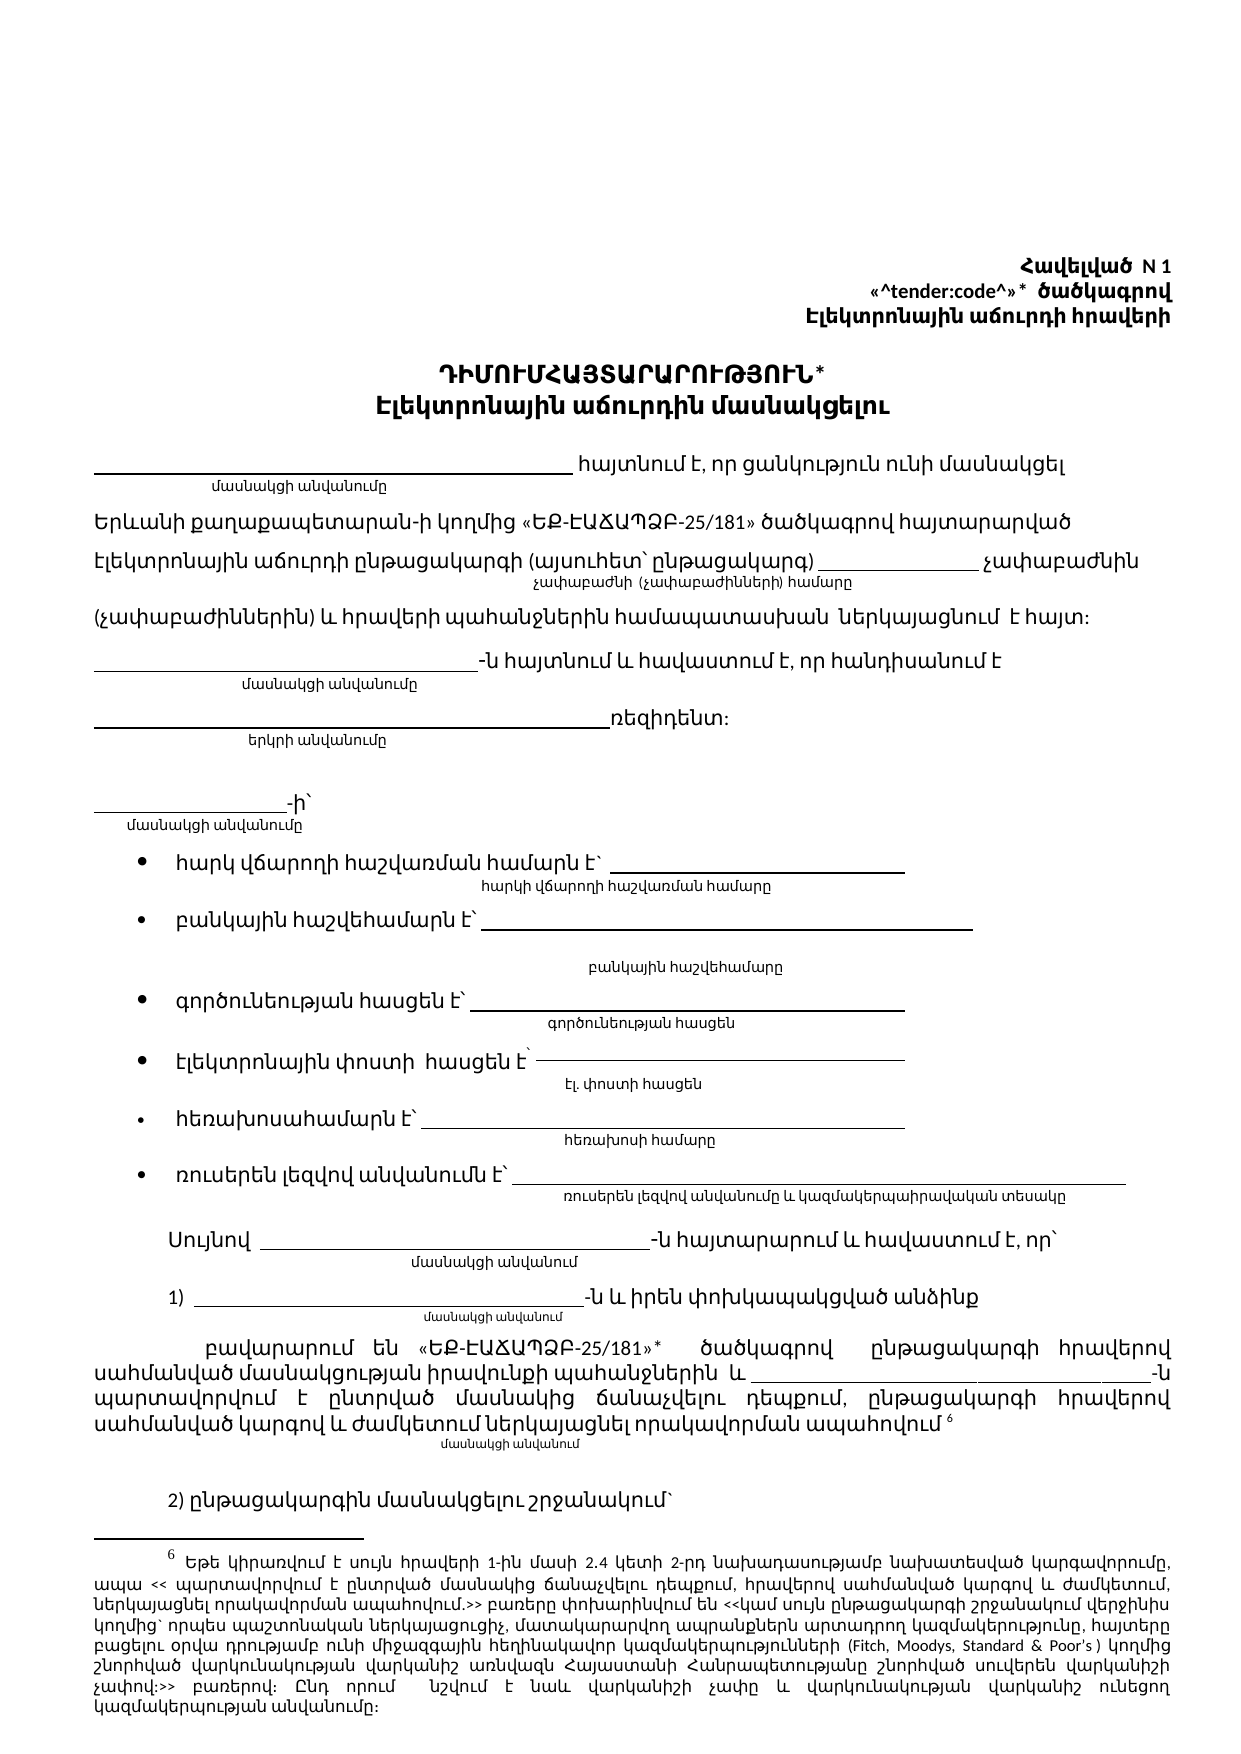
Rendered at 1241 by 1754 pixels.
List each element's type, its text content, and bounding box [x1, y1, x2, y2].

text չափաբաժնի (չափաբաժինների) համարը [94, 573, 1171, 604]
text երկրի անվանումը [94, 731, 1171, 762]
text մասնակցի անվանումը [94, 675, 1171, 706]
text բանկային հաշվեհամարը [94, 958, 1171, 989]
text «^tender:code^»* ծածկագրով [94, 278, 1171, 304]
text Երևանի քաղաքապետարան-ի կողմից «ԵՔ-ԷԱՃԱՊՁԲ-25/181» ծածկագրով հայտարարված [94, 507, 1171, 535]
list էլեկտրոնային փոստի հասցեն է՝ [138, 1045, 1171, 1075]
list հարկ վճարողի հաշվառման համարն է` [138, 846, 1171, 877]
text մասնակցի անվանումը [94, 816, 1171, 846]
text մասնակցի անվանում [94, 1253, 1171, 1284]
text մասնակցի անվանում [94, 1436, 1171, 1462]
text ռեզիդենտ: [94, 706, 1171, 731]
text ռուսերեն լեզվով անվանումը և կազմակերպաիրավական տեսակը [94, 1187, 1171, 1218]
text ԴԻՄՈՒՄՀԱՅՏԱՐԱՐՈՒԹՅՈՒՆ* [94, 360, 1171, 390]
text մասնակցի անվանում [94, 1309, 1171, 1335]
text 1) -ն և իրեն փոխկապակցված անձինք [94, 1284, 1171, 1309]
text Էլեկտրոնային աճուրդի հրավերի [94, 304, 1171, 329]
text Հավելված N 1 [94, 253, 1171, 278]
text մասնակցի անվանումը [94, 477, 1171, 507]
text էլ. փոստի հասցեն [94, 1075, 1171, 1106]
text բավարարում են «ԵՔ-ԷԱՃԱՊՁԲ-25/181»* ծածկագրով ընթացակարգի հրավերով սահմանված մասնակցության իրավունքի պահանջներին և -ն պարտավորվում է ընտրված մասնակից ճանաչվելու դեպքում, ընթացակարգի հրավերով սահմանված կարգով և ժամկետում ներկայացնել որակավորման ապահովում [94, 1335, 1171, 1436]
subtitle Էլեկտրոնային աճուրդին մասնակցելու [94, 390, 1171, 421]
text (չափաբաժիններին) և հրավերի պահանջներին համապատասխան ներկայացնում է հայտ: [94, 604, 1171, 629]
text Սույնով -ն հայտարարում և հավաստում է, որ՝ [94, 1223, 1171, 1253]
list գործունեության հասցեն է՝ [138, 989, 1171, 1014]
text գործունեության հասցեն [94, 1014, 1171, 1045]
text -ն հայտնում և հավաստում է, որ հանդիսանում է [94, 644, 1171, 675]
text էլեկտրոնային աճուրդի ընթացակարգի (այսուհետ՝ ընթացակարգ) չափաբաժնին [94, 548, 1171, 573]
list բանկային հաշվեհամարն է՝ [138, 907, 1171, 958]
list հեռախոսահամարն է՝ [138, 1106, 1171, 1131]
text 2) ընթացակարգին մասնակցելու շրջանակում` [94, 1487, 1171, 1513]
text հայտնում է, որ ցանկություն ունի մասնակցել [94, 451, 1171, 477]
text հեռախոսի համարը [462, 1131, 1171, 1162]
text հարկի վճարողի հաշվառման համարը [94, 877, 1171, 907]
text -ի՝ [94, 790, 1171, 816]
list ռուսերեն լեզվով անվանումն է՝ [138, 1162, 1171, 1187]
